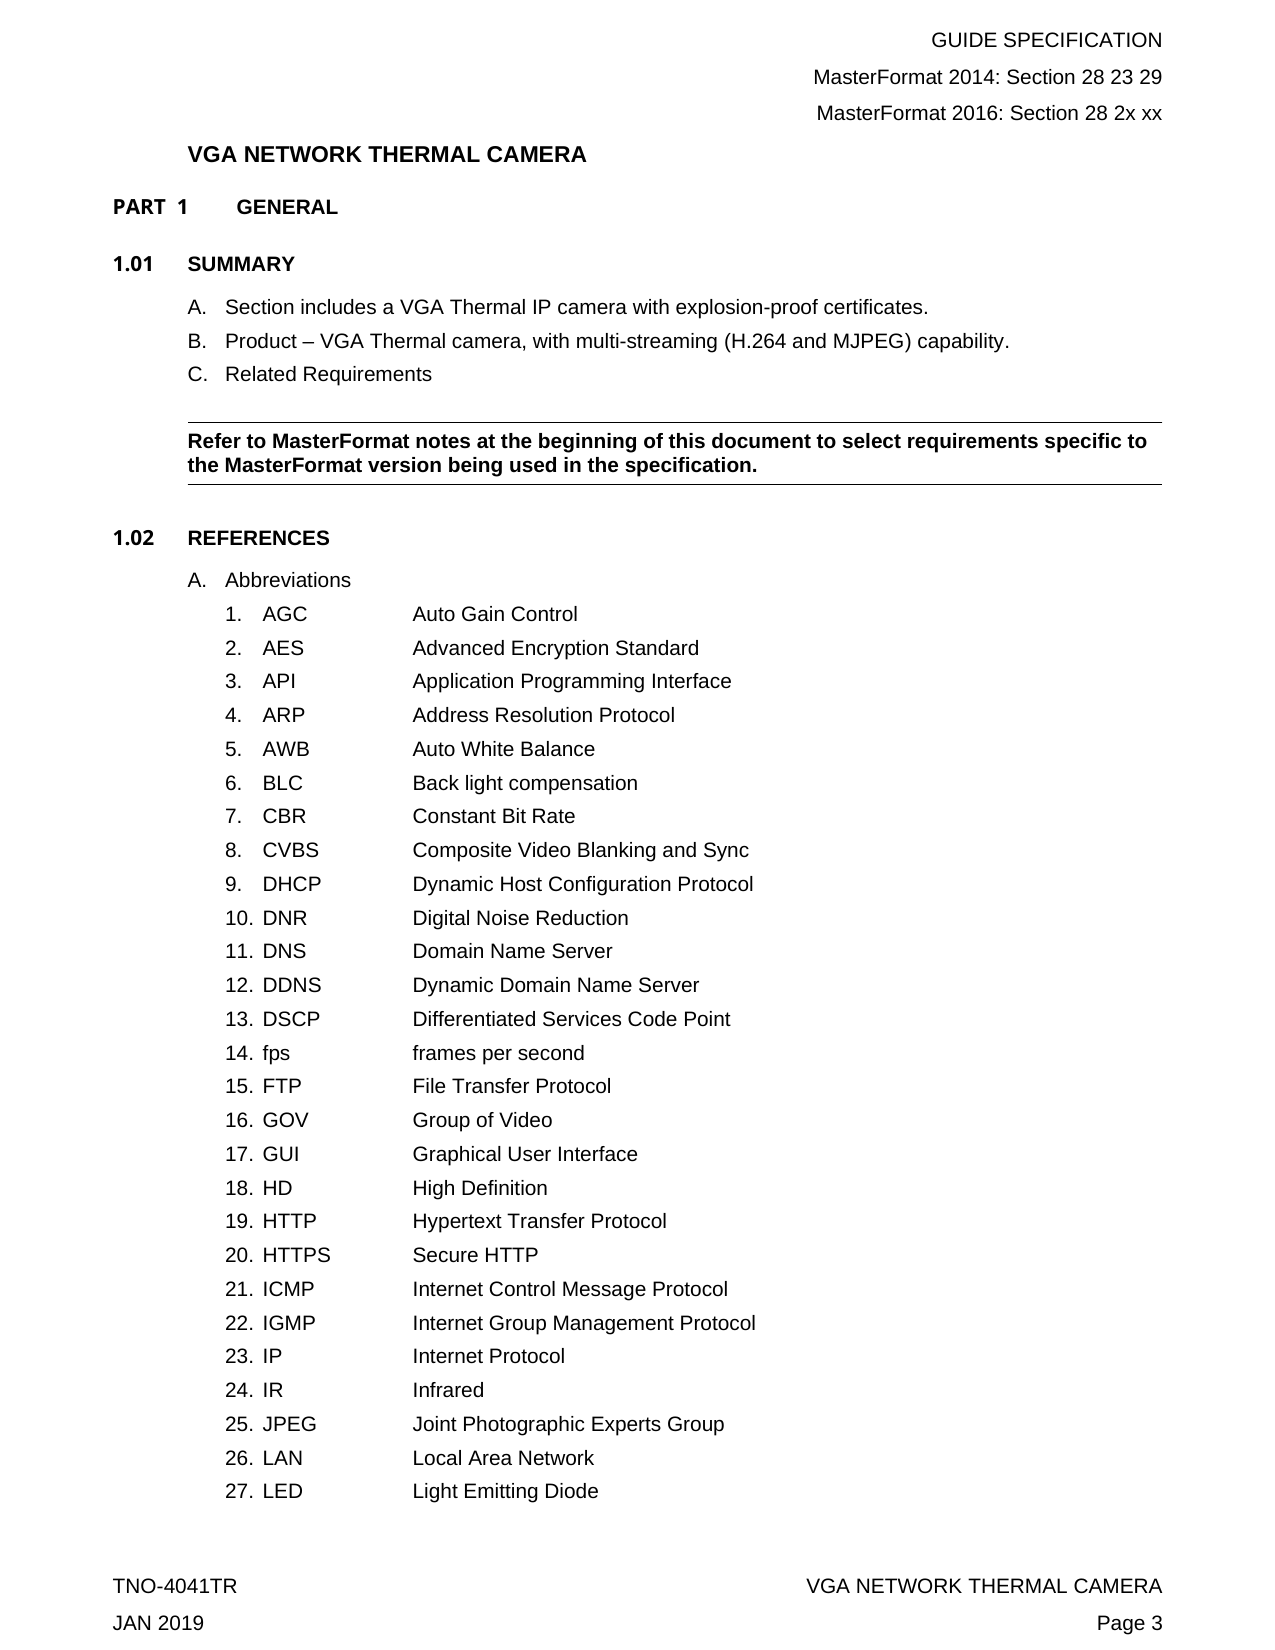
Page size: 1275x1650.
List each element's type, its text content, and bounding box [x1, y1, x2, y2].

list JPEG Joint Photographic Experts Group [225, 1412, 1162, 1436]
list FTP File Transfer Protocol [225, 1074, 1162, 1098]
text Refer to MasterFormat notes at the beginning of this document to select requirements specific to the MasterFormat version being used in the specification. [187, 429, 1162, 477]
list IP Internet Protocol [225, 1344, 1162, 1368]
list AWB Auto White Balance [225, 737, 1162, 761]
list CVBS Composite Video Blanking and Sync [225, 838, 1162, 862]
list GUI Graphical User Interface [225, 1142, 1162, 1166]
list Abbreviations [187, 568, 1162, 592]
subtitle Related Requirements [187, 362, 1162, 386]
list Section includes a VGA Thermal IP camera with explosion-proof certificates. [187, 295, 1162, 319]
list GOV Group of Video [225, 1108, 1162, 1132]
list DNR Digital Noise Reduction [225, 906, 1162, 929]
list DHCP Dynamic Host Configuration Protocol [225, 872, 1162, 896]
list DDNS Dynamic Domain Name Server [225, 973, 1162, 997]
list HD High Definition [225, 1176, 1162, 1199]
list ARP Address Resolution Protocol [225, 703, 1162, 727]
list DNS Domain Name Server [225, 939, 1162, 963]
list HTTP Hypertext Transfer Protocol [225, 1209, 1162, 1233]
list GENERAL [112, 192, 1162, 220]
list REFERENCES [112, 523, 1162, 551]
list LED Light Emitting Diode [225, 1479, 1162, 1503]
list CBR Constant Bit Rate [225, 804, 1162, 828]
list AGC Auto Gain Control [225, 602, 1162, 626]
list Product – VGA Thermal camera, with multi-streaming (H.264 and MJPEG) capability. [187, 328, 1162, 352]
list ICMP Internet Control Message Protocol [225, 1277, 1162, 1301]
list LAN Local Area Network [225, 1446, 1162, 1469]
list HTTPS Secure HTTP [225, 1243, 1162, 1267]
list IR Infrared [225, 1378, 1162, 1402]
list SUMMARY [112, 249, 1162, 278]
list AES Advanced Encryption Standard [225, 636, 1162, 659]
text VGA NETWORK THERMAL CAMERA [112, 141, 1162, 167]
list IGMP Internet Group Management Protocol [225, 1311, 1162, 1334]
list DSCP Differentiated Services Code Point [225, 1007, 1162, 1031]
list BLC Back light compensation [225, 771, 1162, 794]
list fps frames per second [225, 1041, 1162, 1064]
list API Application Programming Interface [225, 669, 1162, 693]
